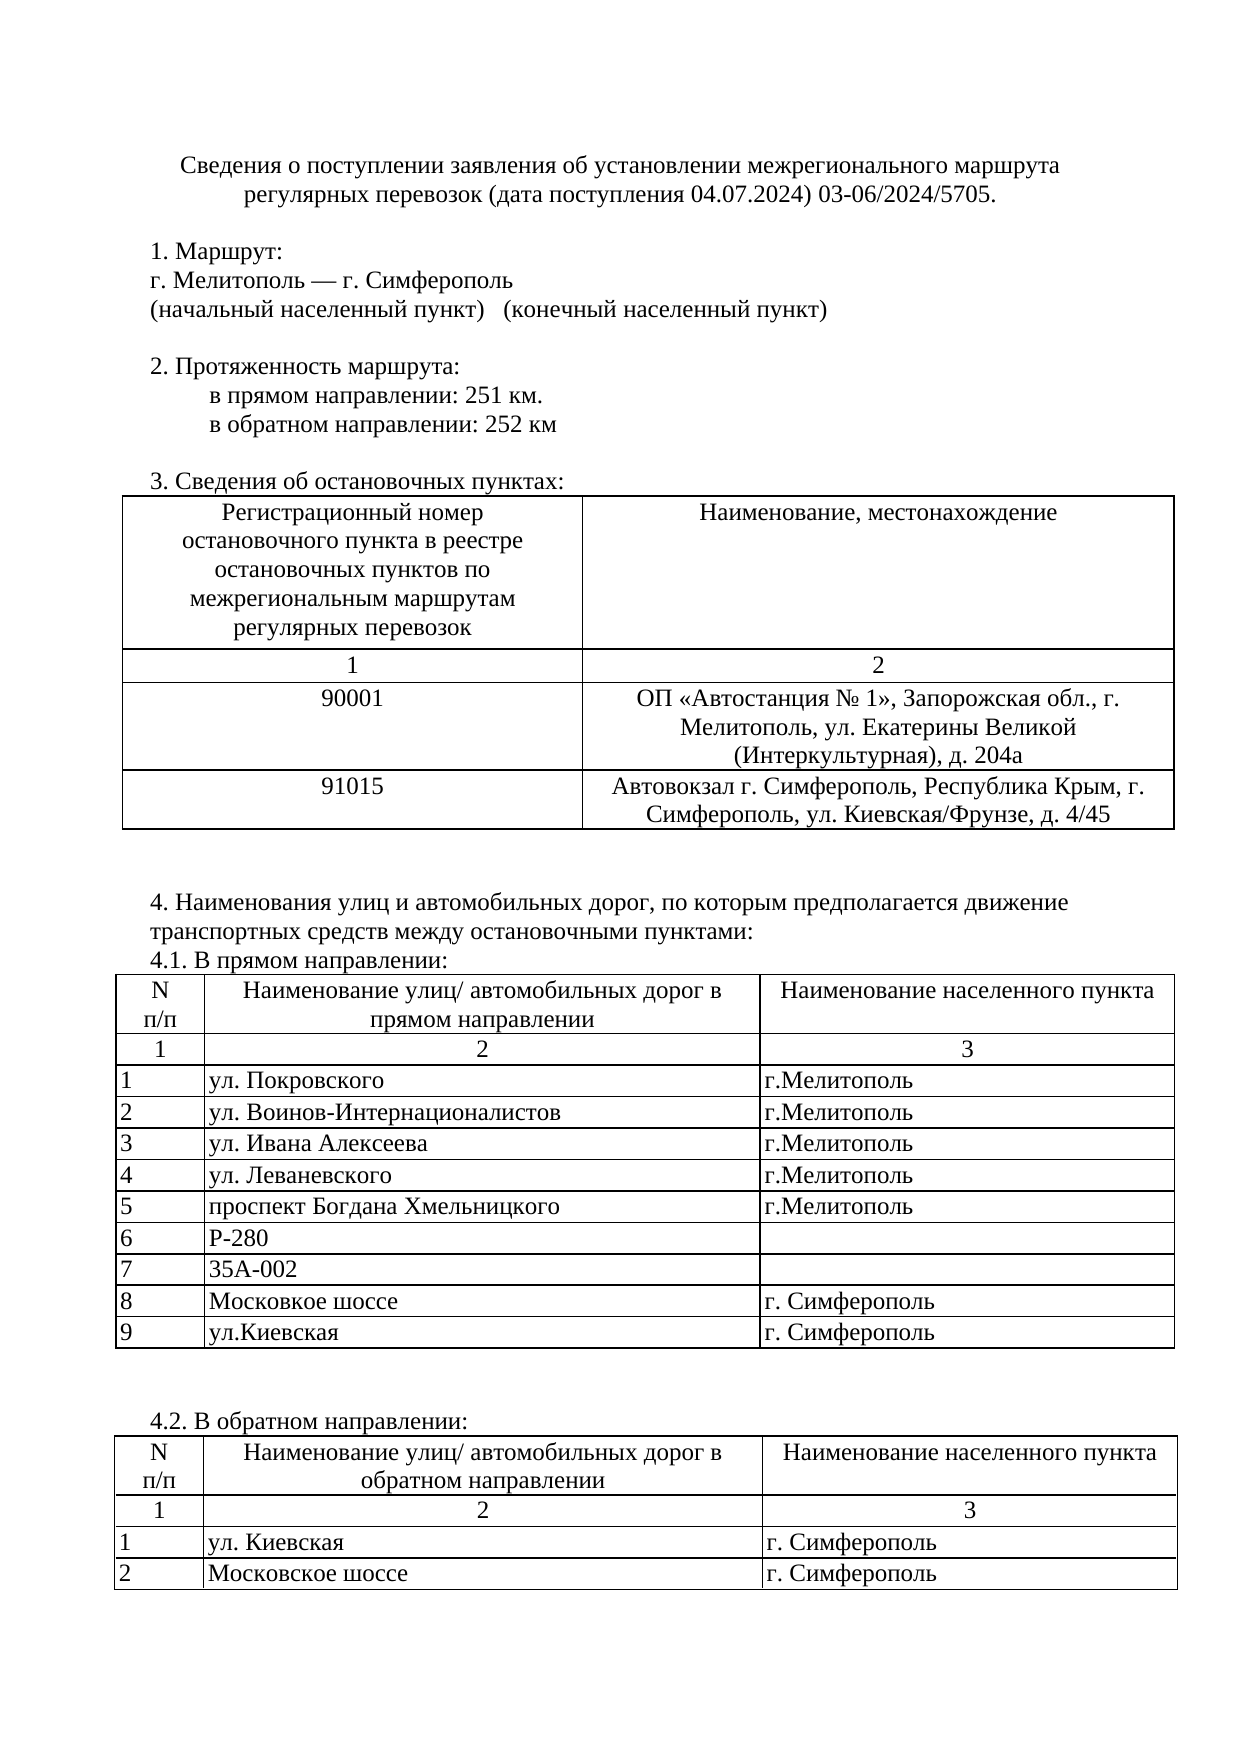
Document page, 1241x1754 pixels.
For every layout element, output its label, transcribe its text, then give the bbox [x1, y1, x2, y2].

table_header N п/п [117, 975, 204, 1033]
table_cell 1 [115, 1495, 203, 1526]
table_cell 2 [205, 1034, 759, 1064]
table_cell г. Симферополь [763, 1557, 1177, 1588]
table_cell г.Мелитополь [761, 1129, 1174, 1158]
table_cell ул. Ивана Алексеева [205, 1129, 759, 1158]
table_cell Московкое шоссе [205, 1286, 759, 1316]
table_cell Автовокзал г. Симферополь, Республика Крым, г. Симферополь, ул. Киевская/Фрунзе, д. 4/45 [583, 771, 1173, 828]
table_cell г. Симферополь [761, 1317, 1174, 1347]
text 4. Наименования улиц и автомобильных дорог, по которым предполагается движение транспортных средств между остановочными пунктами: [150, 887, 1090, 945]
text Сведения о поступлении заявления об установлении межрегионального маршрута регулярных перевозок (дата поступления 04.07.2024) 03-06/2024/5705. [150, 150, 1090, 207]
table_cell 3 [117, 1129, 204, 1158]
table_cell г. Симферополь [763, 1526, 1177, 1557]
table_cell г.Мелитополь [761, 1160, 1174, 1190]
table_cell 1 [117, 1066, 204, 1096]
table_cell 3 [763, 1494, 1177, 1526]
table_cell 91015 [123, 771, 582, 828]
table_cell 1 [117, 1034, 204, 1064]
table_cell 3 [761, 1034, 1174, 1064]
table_cell 1 [115, 1527, 203, 1557]
table_cell г.Мелитополь [761, 1192, 1174, 1221]
table_cell г.Мелитополь [761, 1097, 1174, 1127]
table_header N п/п [115, 1437, 203, 1494]
table_cell г.Мелитополь [761, 1066, 1174, 1096]
table_cell 6 [117, 1223, 204, 1253]
text 3. Сведения об остановочных пунктах: [150, 466, 1090, 495]
table_header Наименование населенного пункта [761, 975, 1174, 1033]
table_cell ул. Покровского [205, 1066, 759, 1096]
table_cell 5 [117, 1192, 204, 1221]
table_cell ул. Воинов-Интернационалистов [205, 1097, 759, 1127]
table_cell проспект Богдана Хмельницкого [205, 1192, 759, 1221]
table_cell 4 [117, 1160, 204, 1190]
table_cell 9 [117, 1317, 204, 1347]
table_cell ул.Киевская [205, 1317, 759, 1347]
table_cell ул. Киевская [204, 1527, 762, 1557]
table_header Наименование населенного пункта [763, 1437, 1177, 1494]
table_cell 2 [115, 1558, 203, 1588]
table_cell [761, 1223, 1174, 1253]
table_cell 2 [204, 1496, 762, 1526]
table_cell ОП «Автостанция № 1», Запорожская обл., г. Мелитополь, ул. Екатерины Великой (Интеркультурная), д. 204а [583, 683, 1173, 769]
table_cell [761, 1255, 1174, 1284]
table_cell 8 [117, 1286, 204, 1316]
text в прямом направлении: 251 км. [150, 380, 1090, 409]
table_cell Р-280 [205, 1223, 759, 1253]
table_header Наименование, местонахождение [583, 497, 1173, 648]
table_header Наименование улиц/ автомобильных дорог в обратном направлении [204, 1437, 762, 1494]
table_cell 1 [123, 650, 582, 681]
text 4.2. В обратном направлении: [150, 1406, 1090, 1435]
text г. Мелитополь — г. Симферополь [150, 265, 1090, 294]
table_cell 7 [117, 1255, 204, 1284]
table_header Наименование улиц/ автомобильных дорог в прямом направлении [205, 975, 759, 1033]
table_cell ул. Леваневского [205, 1160, 759, 1190]
table_cell г. Симферополь [761, 1286, 1174, 1316]
table_cell Московское шоссе [204, 1559, 762, 1588]
table_cell 35А-002 [205, 1255, 759, 1284]
text в обратном направлении: 252 км [150, 409, 1090, 437]
text (начальный населенный пункт) (конечный населенный пункт) [150, 294, 1090, 322]
table_cell 2 [583, 650, 1173, 681]
table_cell 2 [117, 1097, 204, 1127]
text 1. Маршрут: [150, 236, 1090, 265]
text 4.1. В прямом направлении: [150, 945, 1090, 973]
table_header Регистрационный номер остановочного пункта в реестре остановочных пунктов по межрегиональным маршрутам регулярных перевозок [123, 497, 582, 648]
table_cell 90001 [123, 683, 582, 769]
text 2. Протяженность маршрута: [150, 351, 1090, 380]
